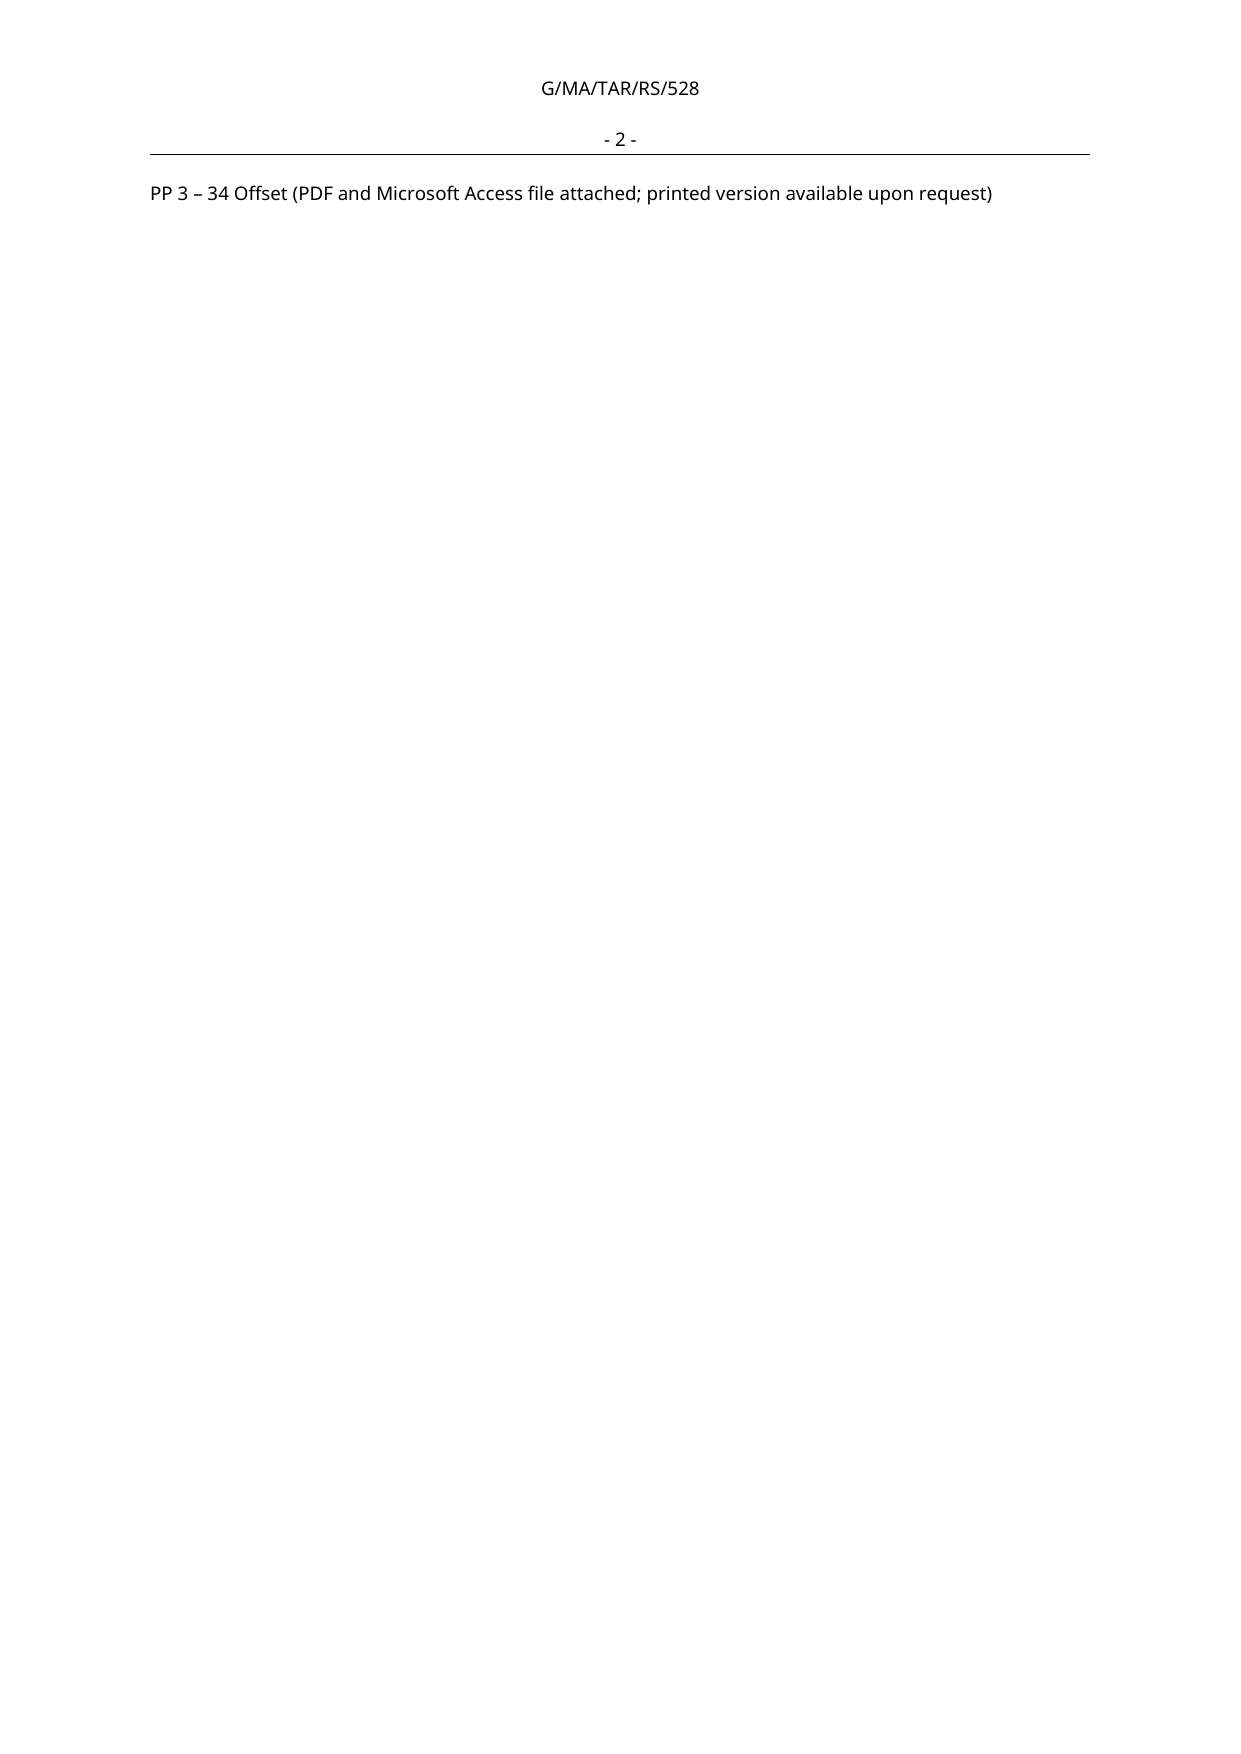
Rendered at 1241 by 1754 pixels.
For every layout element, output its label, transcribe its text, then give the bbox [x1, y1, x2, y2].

text PP 3 – 34 Offset (PDF and Microsoft Access file attached; printed version available upon request) [150, 180, 1090, 206]
